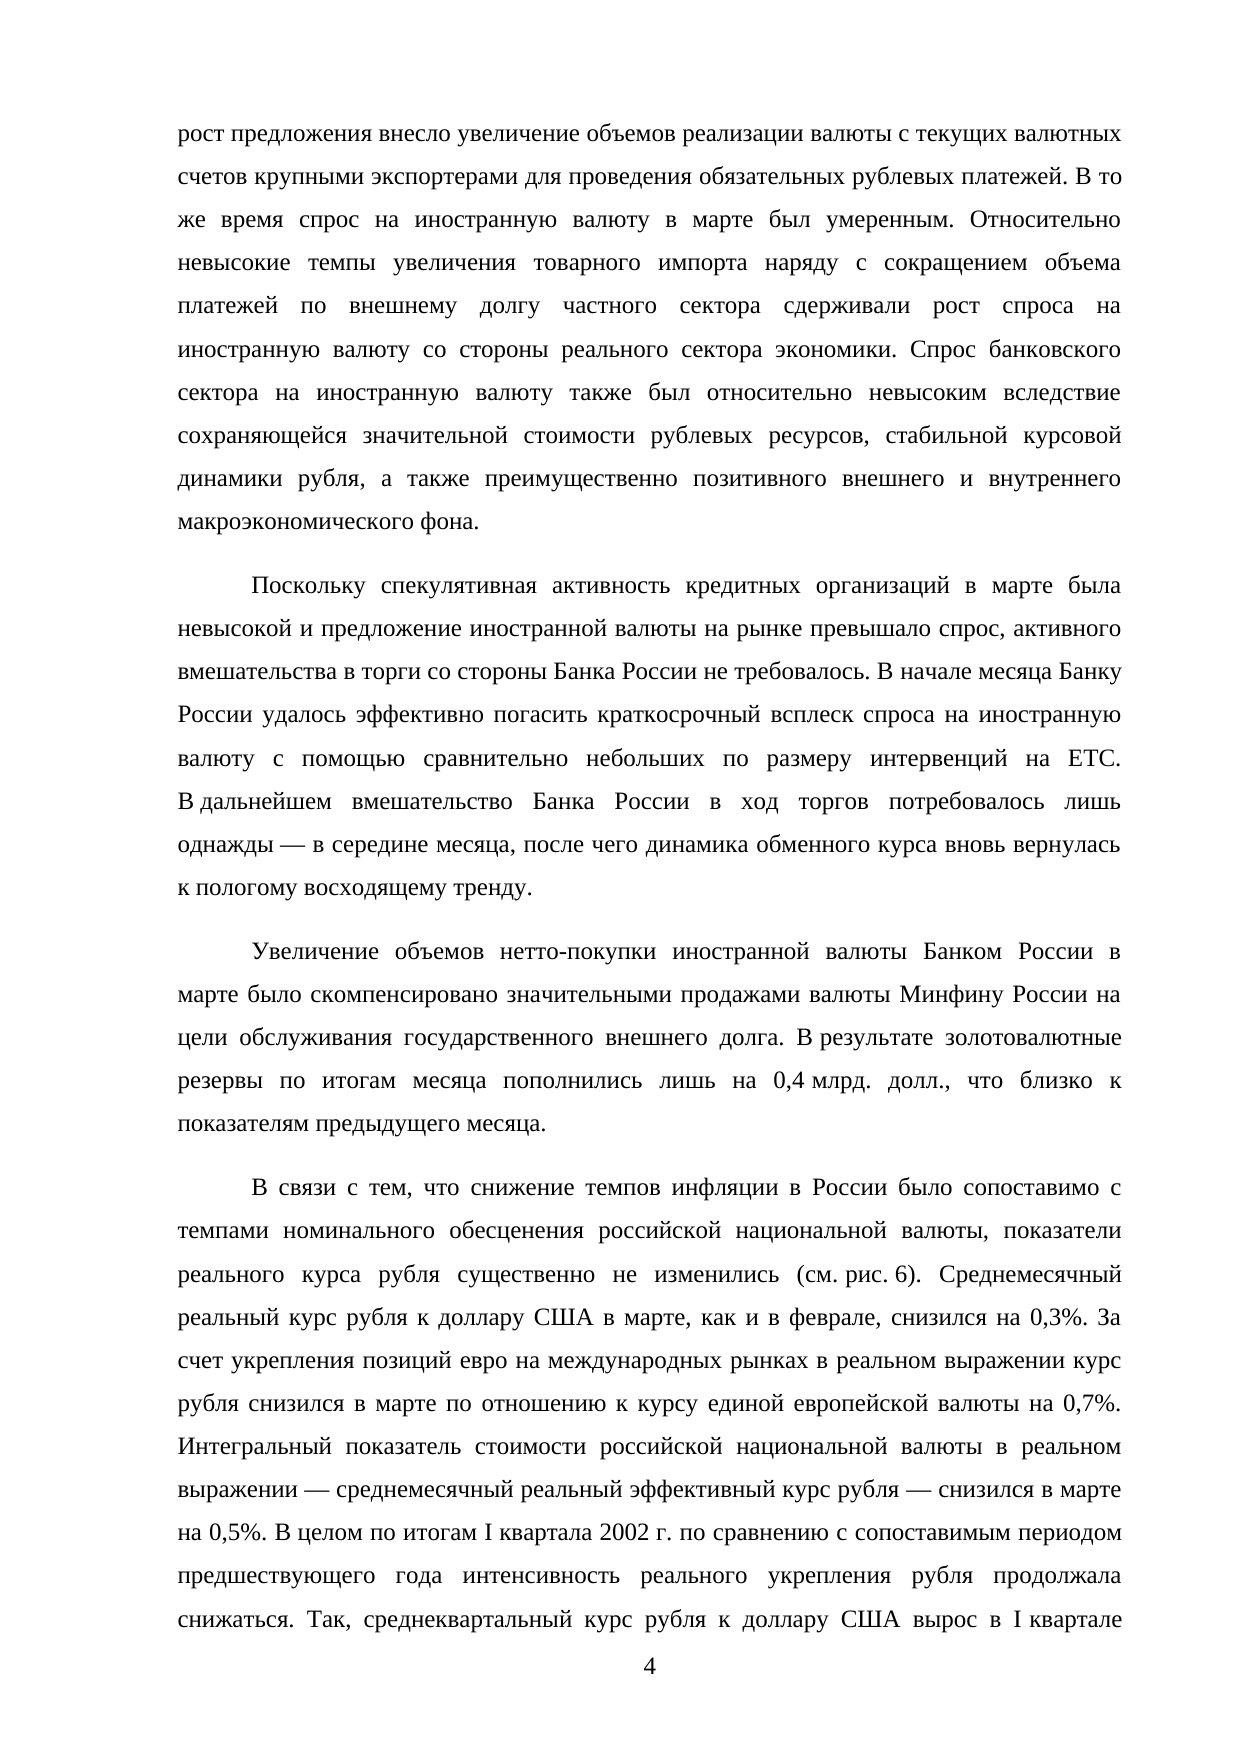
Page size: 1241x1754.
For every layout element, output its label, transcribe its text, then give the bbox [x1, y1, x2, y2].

text Поскольку спекулятивная активность кредитных организаций в марте была невысокой и предложение иностранной валюты на рынке превышало спрос, активного вмешательства в торги со стороны Банка России не требовалось. В начале месяца Банку России удалось эффективно погасить краткосрочный всплеск спроса на иностранную валюту с помощью сравнительно небольших по размеру интервенций на ЕТС. В дальнейшем вмешательство Банка России в ход торгов потребовалось лишь однажды — в середине месяца, после чего динамика обменного курса вновь вернулась к пологому восходящему тренду. [177, 570, 1122, 901]
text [177, 1172, 1122, 1632]
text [177, 118, 1122, 535]
text Увеличение объемов нетто-покупки иностранной валюты Банком России в марте было скомпенсировано значительными продажами валюты Минфину России на цели обслуживания государственного внешнего долга. В результате золотовалютные резервы по итогам месяца пополнились лишь на 0,4 млрд. долл., что близко к показателям предыдущего месяца. [177, 936, 1122, 1137]
